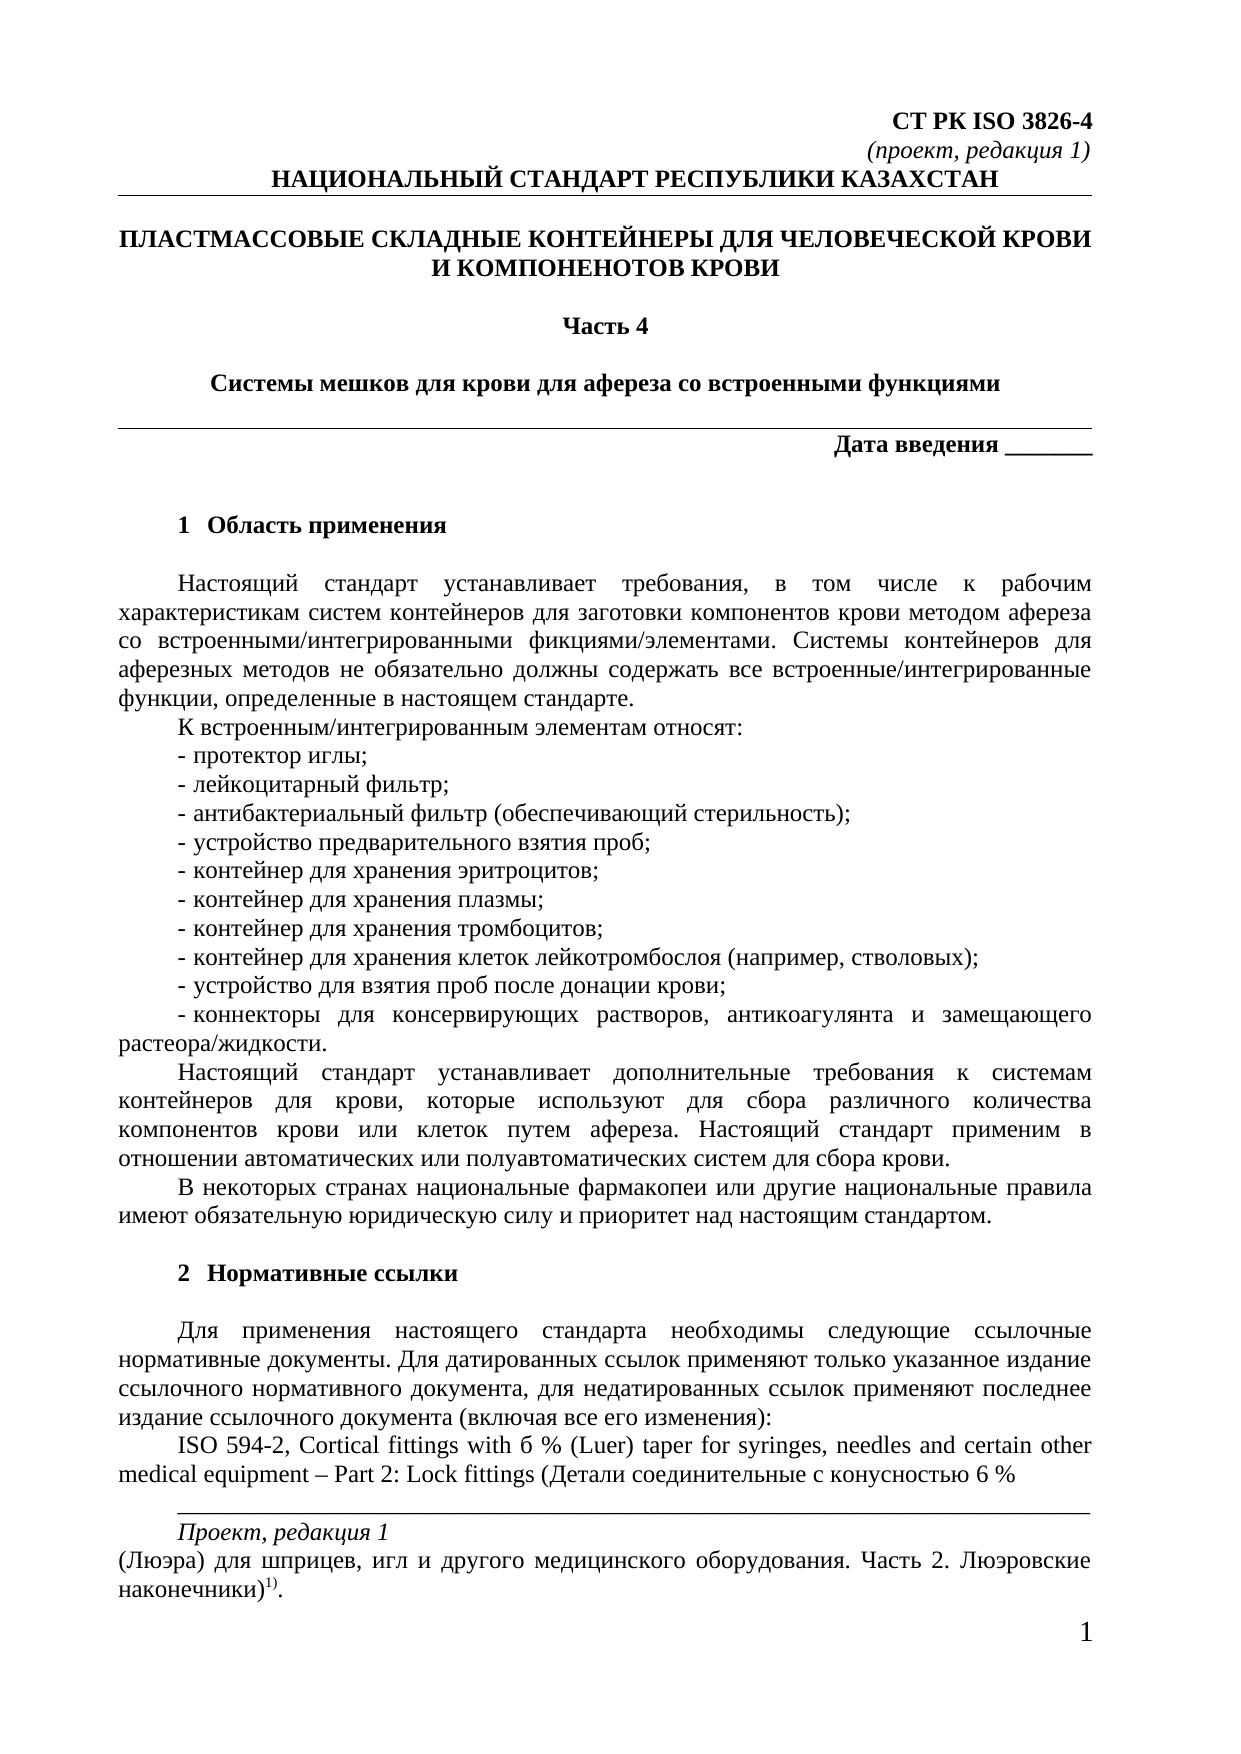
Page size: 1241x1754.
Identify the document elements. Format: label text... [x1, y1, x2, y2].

subtitle Нормативные ссылки [118, 1258, 1092, 1287]
text К встроенным/интегрированным элементам относят: [118, 712, 1092, 741]
text - устройство предварительного взятия проб; [118, 827, 1092, 856]
text НАЦИОНАЛЬНЫЙ СТАНДАРТ РЕСПУБЛИКИ КАЗАХСТАН [118, 164, 1092, 195]
text - контейнер для хранения клеток лейкотромбослоя (например, стволовых); [118, 942, 1092, 971]
subtitle Область применения [118, 511, 1092, 539]
text - коннекторы для консервирующих растворов, антикоагулянта и замещающего растеора/жидкости. [118, 999, 1092, 1057]
text В некоторых странах национальные фармакопеи или другие национальные правила имеют обязательную юридическую силу и приоритет над настоящим стандартом. [118, 1172, 1092, 1229]
text Для применения настоящего стандарта необходимы следующие ссылочные нормативные документы. Для датированных ссылок применяют только указанное издание ссылочного нормативного документа, для недатированных ссылок применяют последнее издание ссылочного документа (включая все его изменения): [118, 1316, 1092, 1431]
text Настоящий стандарт устанавливает требования, в том числе к рабочим характеристикам систем контейнеров для заготовки компонентов крови методом афереза со встроенными/интегрированными фикциями/элементами. Системы контейнеров для аферезных методов не обязательно должны содержать все встроенные/интегрированные функции, определенные в настоящем стандарте. [118, 568, 1092, 712]
text Дата введения _______ [118, 429, 1092, 458]
text _________________________________________________________________________ [118, 1488, 1092, 1517]
text - контейнер для хранения тромбоцитов; [118, 913, 1092, 942]
text Проект, редакция 1 [118, 1517, 1092, 1546]
text ISO 594-2, Cortical fittings with б % (Luer) taper for syringes, needles and certain other medical equipment – Part 2: Lock fittings (Детали соединительные с конусностью 6 % [118, 1431, 1092, 1488]
text Настоящий стандарт устанавливает дополнительные требования к системам контейнеров для крови, которые используют для сбора различного количества компонентов крови или клеток путем афереза. Настоящий стандарт применим в отношении автоматических или полуавтоматических систем для сбора крови. [118, 1057, 1092, 1172]
text ПЛАСТМАССОВЫЕ СКЛАДНЫЕ КОНТЕЙНЕРЫ ДЛЯ ЧЕЛОВЕЧЕСКОЙ КРОВИ И КОМПОНЕНОТОВ КРОВИ [118, 224, 1092, 282]
text - антибактериальный фильтр (обеспечивающий стерильность); [118, 798, 1092, 827]
text (Люэра) для шприцев, игл и другого медицинского оборудования. Часть 2. Люэровские наконечники)1). [118, 1546, 1092, 1603]
text Системы мешков для крови для афереза со встроенными функциями [118, 368, 1092, 397]
text - устройство для взятия проб после донации крови; [118, 971, 1092, 999]
text - контейнер для хранения эритроцитов; [118, 856, 1092, 884]
text - лейкоцитарный фильтр; [118, 769, 1092, 798]
text Часть 4 [118, 311, 1092, 339]
text - контейнер для хранения плазмы; [118, 884, 1092, 913]
text - протектор иглы; [118, 741, 1092, 769]
